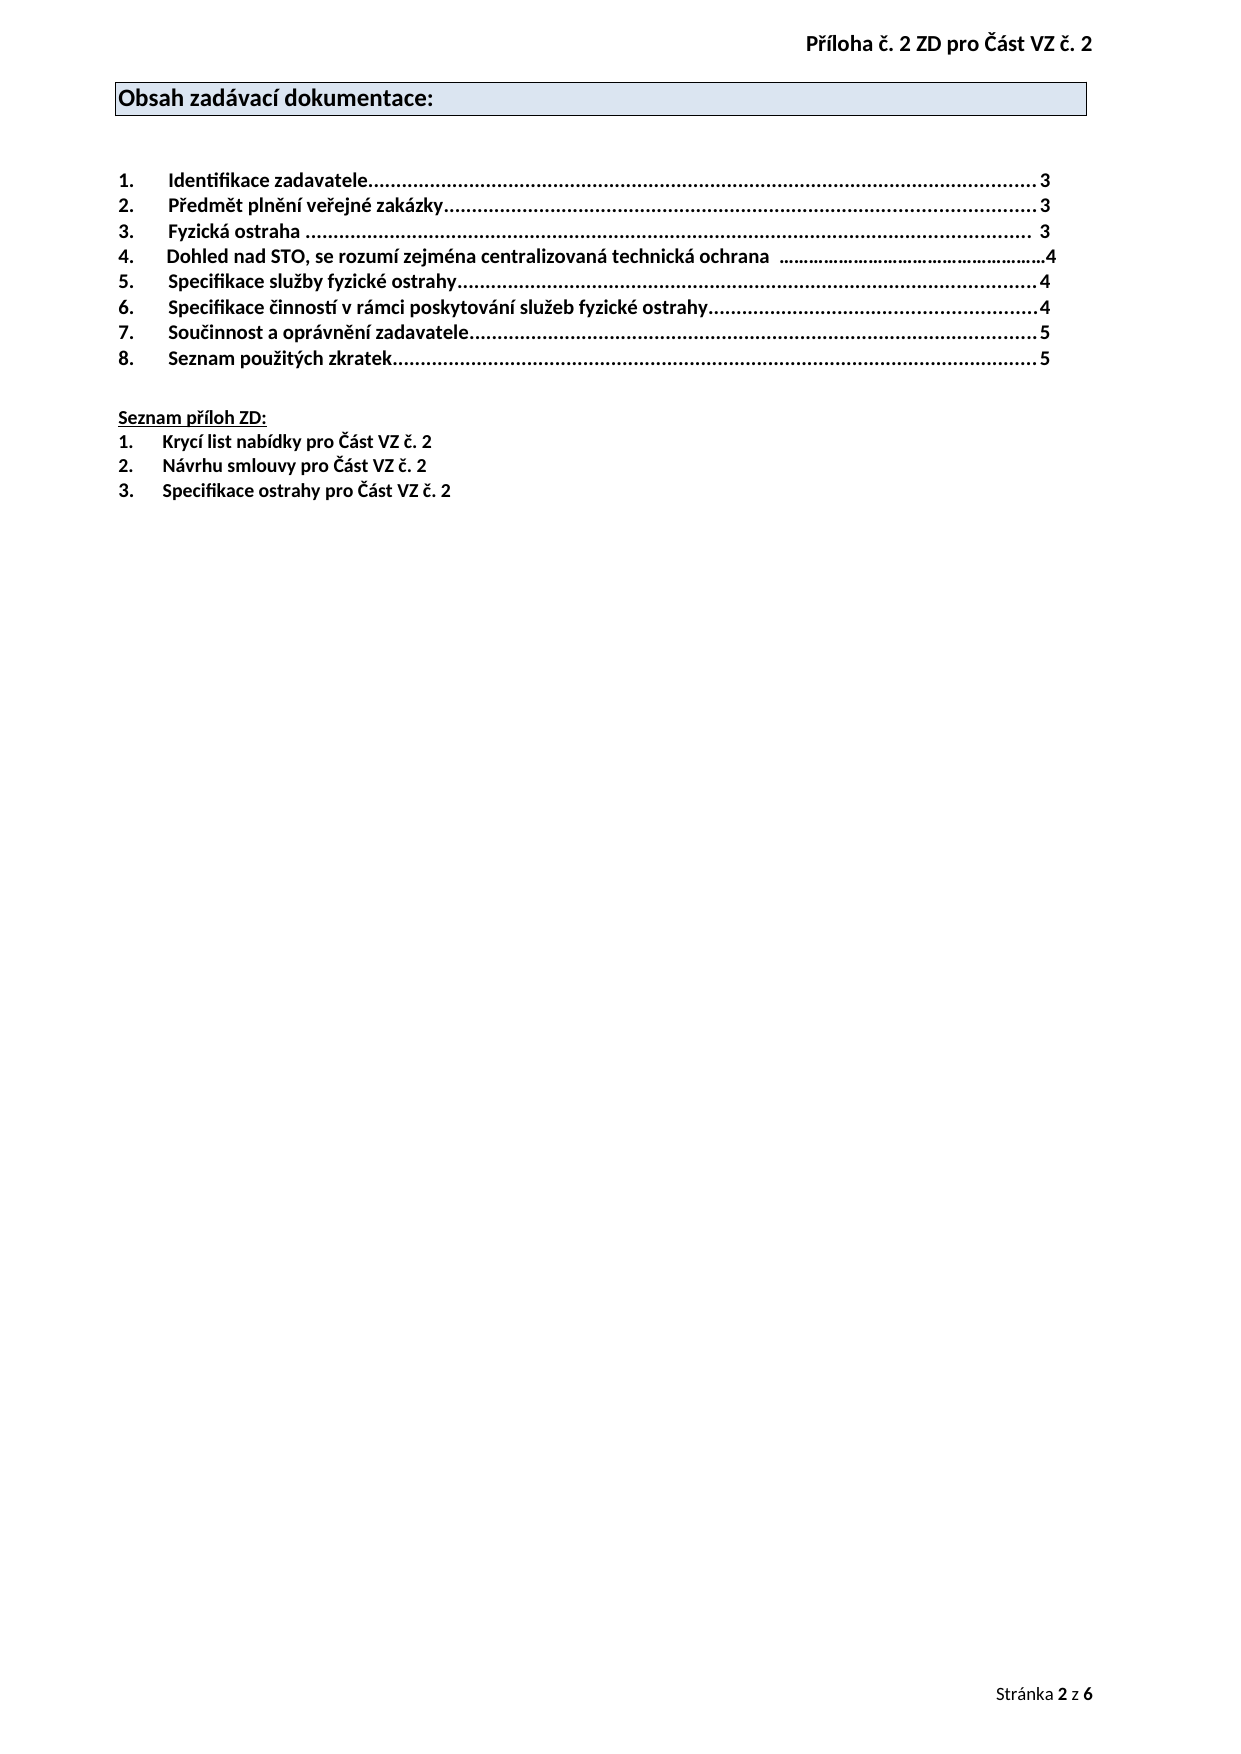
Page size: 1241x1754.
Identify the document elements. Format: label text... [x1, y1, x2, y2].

list Krycí list nabídky pro Část VZ č. 2 [118, 429, 1078, 453]
text 7. Součinnost a oprávnění zadavatele 5 [118, 319, 1078, 345]
text 1. Identifikace zadavatele 3 [118, 167, 1078, 192]
text 8. Seznam použitých zkratek 5 [118, 345, 1078, 370]
text 3. Fyzická ostraha 3 [118, 218, 1078, 243]
text Seznam příloh ZD: [118, 405, 1078, 429]
text 4. Dohled nad STO, se rozumí zejména centralizovaná technická ochrana ………………………………………………4 [118, 243, 1092, 269]
text Obsah zadávací dokumentace: [116, 83, 1086, 115]
text 6. Specifikace činností v rámci poskytování služeb fyzické ostrahy 4 [118, 294, 1078, 319]
list Návrhu smlouvy pro Část VZ č. 2 [118, 453, 1078, 477]
text 2. Předmět plnění veřejné zakázky 3 [118, 192, 1078, 218]
list Specifikace ostrahy pro Část VZ č. 2 [118, 477, 1078, 503]
text 5. Specifikace služby fyzické ostrahy 4 [118, 269, 1078, 294]
